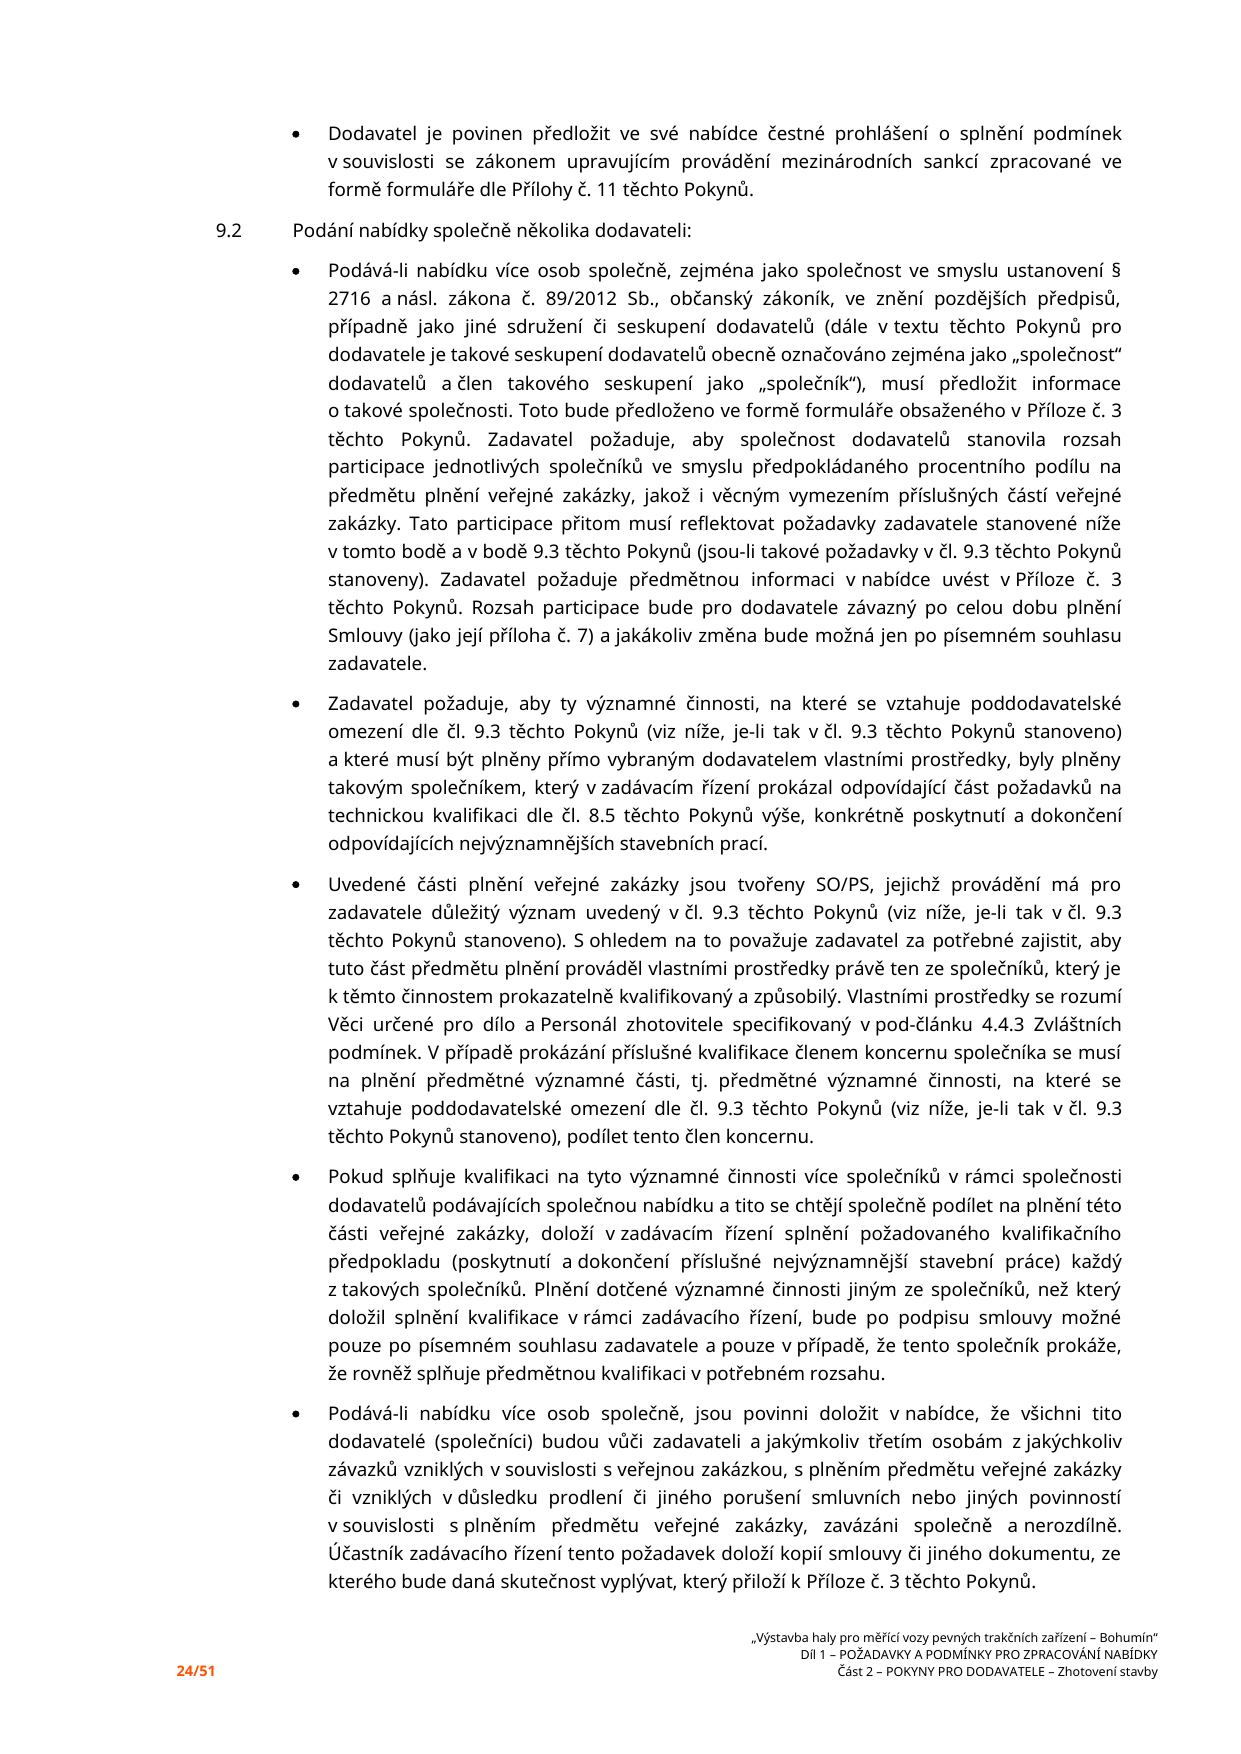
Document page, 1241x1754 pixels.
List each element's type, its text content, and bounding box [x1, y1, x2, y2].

text Uvedené části plnění veřejné zakázky jsou tvořeny SO/PS, jejichž provádění má pro zadavatele důležitý význam uvedený v čl. 9.3 těchto Pokynů (viz níže, je-li tak v čl. 9.3 těchto Pokynů stanoveno). S ohledem na to považuje zadavatel za potřebné zajistit, aby tuto část předmětu plnění prováděl vlastními prostředky právě ten ze společníků, který je k těmto činnostem prokazatelně kvalifikovaný a způsobilý. Vlastními prostředky se rozumí Věci určené pro dílo a Personál zhotovitele specifikovaný v pod-článku 4.4.3 Zvláštních podmínek. V případě prokázání příslušné kvalifikace členem koncernu společníka se musí na plnění předmětné významné části, tj. předmětné významné činnosti, na které se vztahuje poddodavatelské omezení dle čl. 9.3 těchto Pokynů (viz níže, je-li tak v čl. 9.3 těchto Pokynů stanoveno), podílet tento člen koncernu. [292, 871, 1122, 1149]
text Podává-li nabídku více osob společně, zejména jako společnost ve smyslu ustanovení § 2716 a násl. zákona č. 89/2012 Sb., občanský zákoník, ve znění pozdějších předpisů, případně jako jiné sdružení či seskupení dodavatelů (dále v textu těchto Pokynů pro dodavatele je takové seskupení dodavatelů obecně označováno zejména jako „společnost“ dodavatelů a člen takového seskupení jako „společník“), musí předložit informace o takové společnosti. Toto bude předloženo ve formě formuláře obsaženého v Příloze č. 3 těchto Pokynů. Zadavatel požaduje, aby společnost dodavatelů stanovila rozsah participace jednotlivých společníků ve smyslu předpokládaného procentního podílu na předmětu plnění veřejné zakázky, jakož i věcným vymezením příslušných částí veřejné zakázky. Tato participace přitom musí reflektovat požadavky zadavatele stanovené níže v tomto bodě a v bodě 9.3 těchto Pokynů (jsou-li takové požadavky v čl. 9.3 těchto Pokynů stanoveny). Zadavatel požaduje předmětnou informaci v nabídce uvést v Příloze č. 3 těchto Pokynů. Rozsah participace bude pro dodavatele závazný po celou dobu plnění Smlouvy (jako její příloha č. 7) a jakákoliv změna bude možná jen po písemném souhlasu zadavatele. [292, 258, 1122, 676]
text Dodavatel je povinen předložit ve své nabídce čestné prohlášení o splnění podmínek v souvislosti se zákonem upravujícím provádění mezinárodních sankcí zpracované ve formě formuláře dle Přílohy č. 11 těchto Pokynů. [292, 121, 1122, 202]
text Podává-li nabídku více osob společně, jsou povinni doložit v nabídce, že všichni tito dodavatelé (společníci) budou vůči zadavateli a jakýmkoliv třetím osobám z jakýchkoliv závazků vzniklých v souvislosti s veřejnou zakázkou, s plněním předmětu veřejné zakázky či vzniklých v důsledku prodlení či jiného porušení smluvních nebo jiných povinností v souvislosti s plněním předmětu veřejné zakázky, zavázáni společně a nerozdílně. Účastník zadávacího řízení tento požadavek doloží kopií smlouvy či jiného dokumentu, ze kterého bude daná skutečnost vyplývat, který přiloží k Příloze č. 3 těchto Pokynů. [292, 1401, 1122, 1594]
text Pokud splňuje kvalifikaci na tyto významné činnosti více společníků v rámci společnosti dodavatelů podávajících společnou nabídku a tito se chtějí společně podílet na plnění této části veřejné zakázky, doloží v zadávacím řízení splnění požadovaného kvalifikačního předpokladu (poskytnutí a dokončení příslušné nejvýznamnější stavební práce) každý z takových společníků. Plnění dotčené významné činnosti jiným ze společníků, než který doložil splnění kvalifikace v rámci zadávacího řízení, bude po podpisu smlouvy možné pouze po písemném souhlasu zadavatele a pouze v případě, že tento společník prokáže, že rovněž splňuje předmětnou kvalifikaci v potřebném rozsahu. [292, 1164, 1122, 1386]
text Podání nabídky společně několika dodavateli: [216, 217, 1122, 243]
text Zadavatel požaduje, aby ty významné činnosti, na které se vztahuje poddodavatelské omezení dle čl. 9.3 těchto Pokynů (viz níže, je-li tak v čl. 9.3 těchto Pokynů stanoveno) a které musí být plněny přímo vybraným dodavatelem vlastními prostředky, byly plněny takovým společníkem, který v zadávacím řízení prokázal odpovídající část požadavků na technickou kvalifikaci dle čl. 8.5 těchto Pokynů výše, konkrétně poskytnutí a dokončení odpovídajících nejvýznamnějších stavebních prací. [292, 691, 1122, 856]
